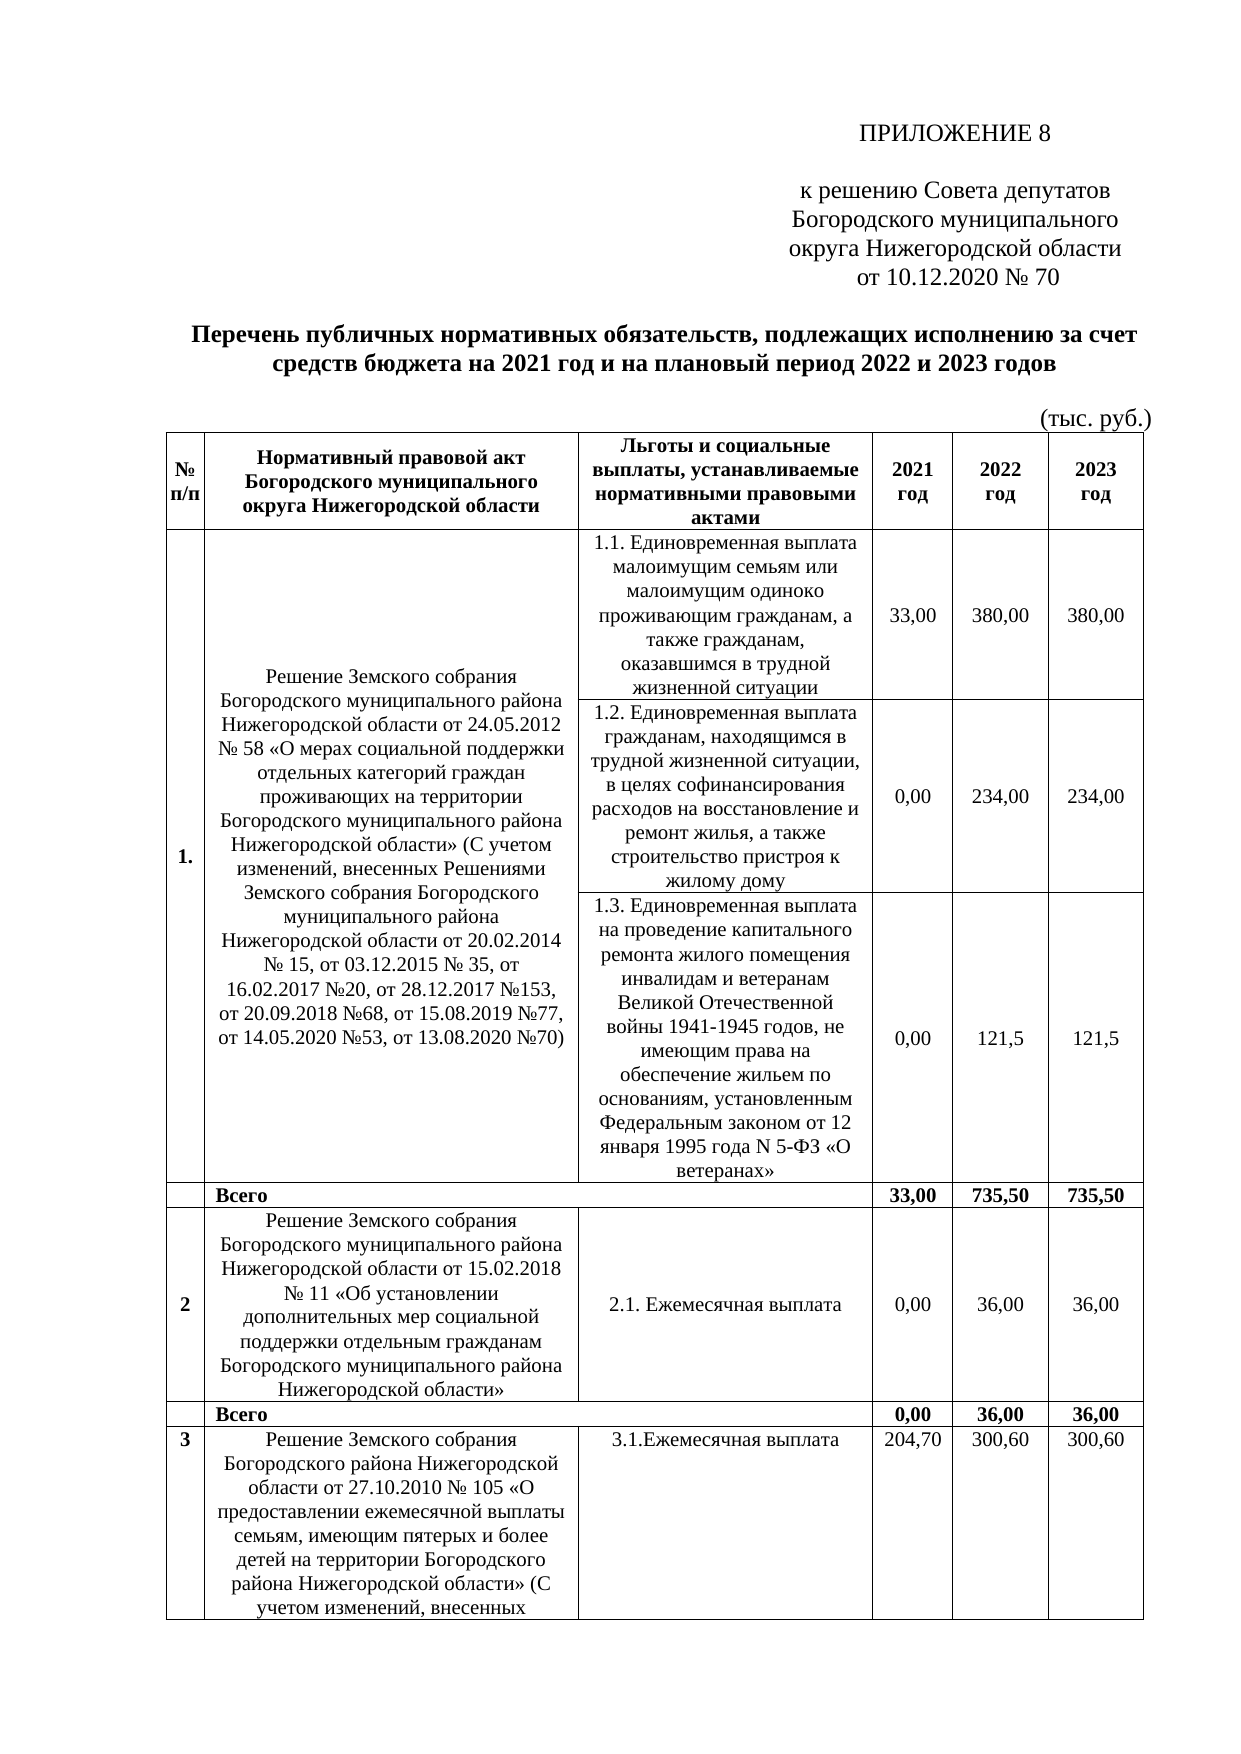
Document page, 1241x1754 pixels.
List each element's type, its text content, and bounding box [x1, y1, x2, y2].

text ПРИЛОЖЕНИЕ 8 [177, 118, 1152, 147]
table_cell [167, 1183, 204, 1207]
table_cell 3.1.Ежемесячная выплата [579, 1427, 872, 1619]
text округа Нижегородской области [177, 233, 1152, 262]
text Богородского муниципального [177, 204, 1152, 233]
table_cell 380,00 [953, 530, 1048, 699]
table_cell 204,70 [873, 1427, 952, 1619]
table_cell 33,00 [873, 1183, 952, 1207]
table_header № п/п [167, 433, 204, 529]
text к решению Совета депутатов [177, 176, 1152, 204]
table_cell 1.3. Единовременная выплата на проведение капитального ремонта жилого помещения инвалидам и ветеранам Великой Отечественной войны 1941-1945 годов, не имеющим права на обеспечение жильем по основаниям, установленным Федеральным законом от 12 января 1995 года N 5-ФЗ «О ветеранах» [579, 893, 872, 1182]
table_cell 234,00 [1049, 700, 1143, 892]
table_cell 3 [167, 1427, 204, 1619]
table_cell 735,50 [1049, 1183, 1143, 1207]
table_cell 0,00 [873, 893, 952, 1182]
table_cell 0,00 [873, 700, 952, 892]
table_cell 1.1. Единовременная выплата малоимущим семьям или малоимущим одиноко проживающим гражданам, а также гражданам, оказавшимся в трудной жизненной ситуации [579, 530, 872, 699]
table_cell 1.2. Единовременная выплата гражданам, находящимся в трудной жизненной ситуации, в целях софинансирования расходов на восстановление и ремонт жилья, а также строительство пристроя к жилому дому [579, 700, 872, 892]
table_cell 300,60 [1049, 1427, 1143, 1619]
table_header Льготы и социальные выплаты, устанавливаемые нормативными правовыми актами [579, 433, 872, 529]
table_cell Решение Земского собрания Богородского муниципального района Нижегородской области от 24.05.2012 № 58 «О мерах социальной поддержки отдельных категорий граждан проживающих на территории Богородского муниципального района Нижегородской области» (С учетом изменений, внесенных Решениями Земского собрания Богородского муниципального района Нижегородской области от 20.02.2014 № 15, от 03.12.2015 № 35, от 16.02.2017 №20, от 28.12.2017 №153, от 20.09.2018 №68, от 15.08.2019 №77, от 14.05.2020 №53, от 13.08.2020 №70) [205, 530, 578, 1182]
table_header 2023 год [1049, 433, 1143, 529]
table_cell 33,00 [873, 530, 952, 699]
text от 10.12.2020 № 70 [177, 262, 1152, 291]
text Перечень публичных нормативных обязательств, подлежащих исполнению за счет средств бюджета на 2021 год и на плановый период 2022 и 2023 годов [177, 319, 1152, 377]
table_cell 36,00 [1049, 1402, 1143, 1426]
text (тыс. руб.) [177, 403, 1152, 432]
table_cell Всего [205, 1183, 872, 1207]
table_cell 0,00 [873, 1402, 952, 1426]
table_cell 36,00 [953, 1402, 1048, 1426]
table_cell 735,50 [953, 1183, 1048, 1207]
table_cell 2 [167, 1208, 204, 1401]
table_cell 36,00 [953, 1208, 1048, 1401]
table_cell 234,00 [953, 700, 1048, 892]
table_cell Решение Земского собрания Богородского муниципального района Нижегородской области от 15.02.2018 № 11 «Об установлении дополнительных мер социальной поддержки отдельным гражданам Богородского муниципального района Нижегородской области» [205, 1208, 578, 1401]
table_header Нормативный правовой акт Богородского муниципального округа Нижегородской области [205, 433, 578, 529]
table_cell Всего [205, 1402, 872, 1426]
table_cell 300,60 [953, 1427, 1048, 1619]
table_cell 121,5 [1049, 893, 1143, 1182]
table_header 2021 год [873, 433, 952, 529]
table_cell [167, 1402, 204, 1426]
table_cell 121,5 [953, 893, 1048, 1182]
table_header 2022 год [953, 433, 1048, 529]
table_cell 2.1. Ежемесячная выплата [579, 1208, 872, 1401]
table_cell 1. [167, 530, 204, 1182]
table_cell 380,00 [1049, 530, 1143, 699]
table_cell 0,00 [873, 1208, 952, 1401]
table_cell 36,00 [1049, 1208, 1143, 1401]
